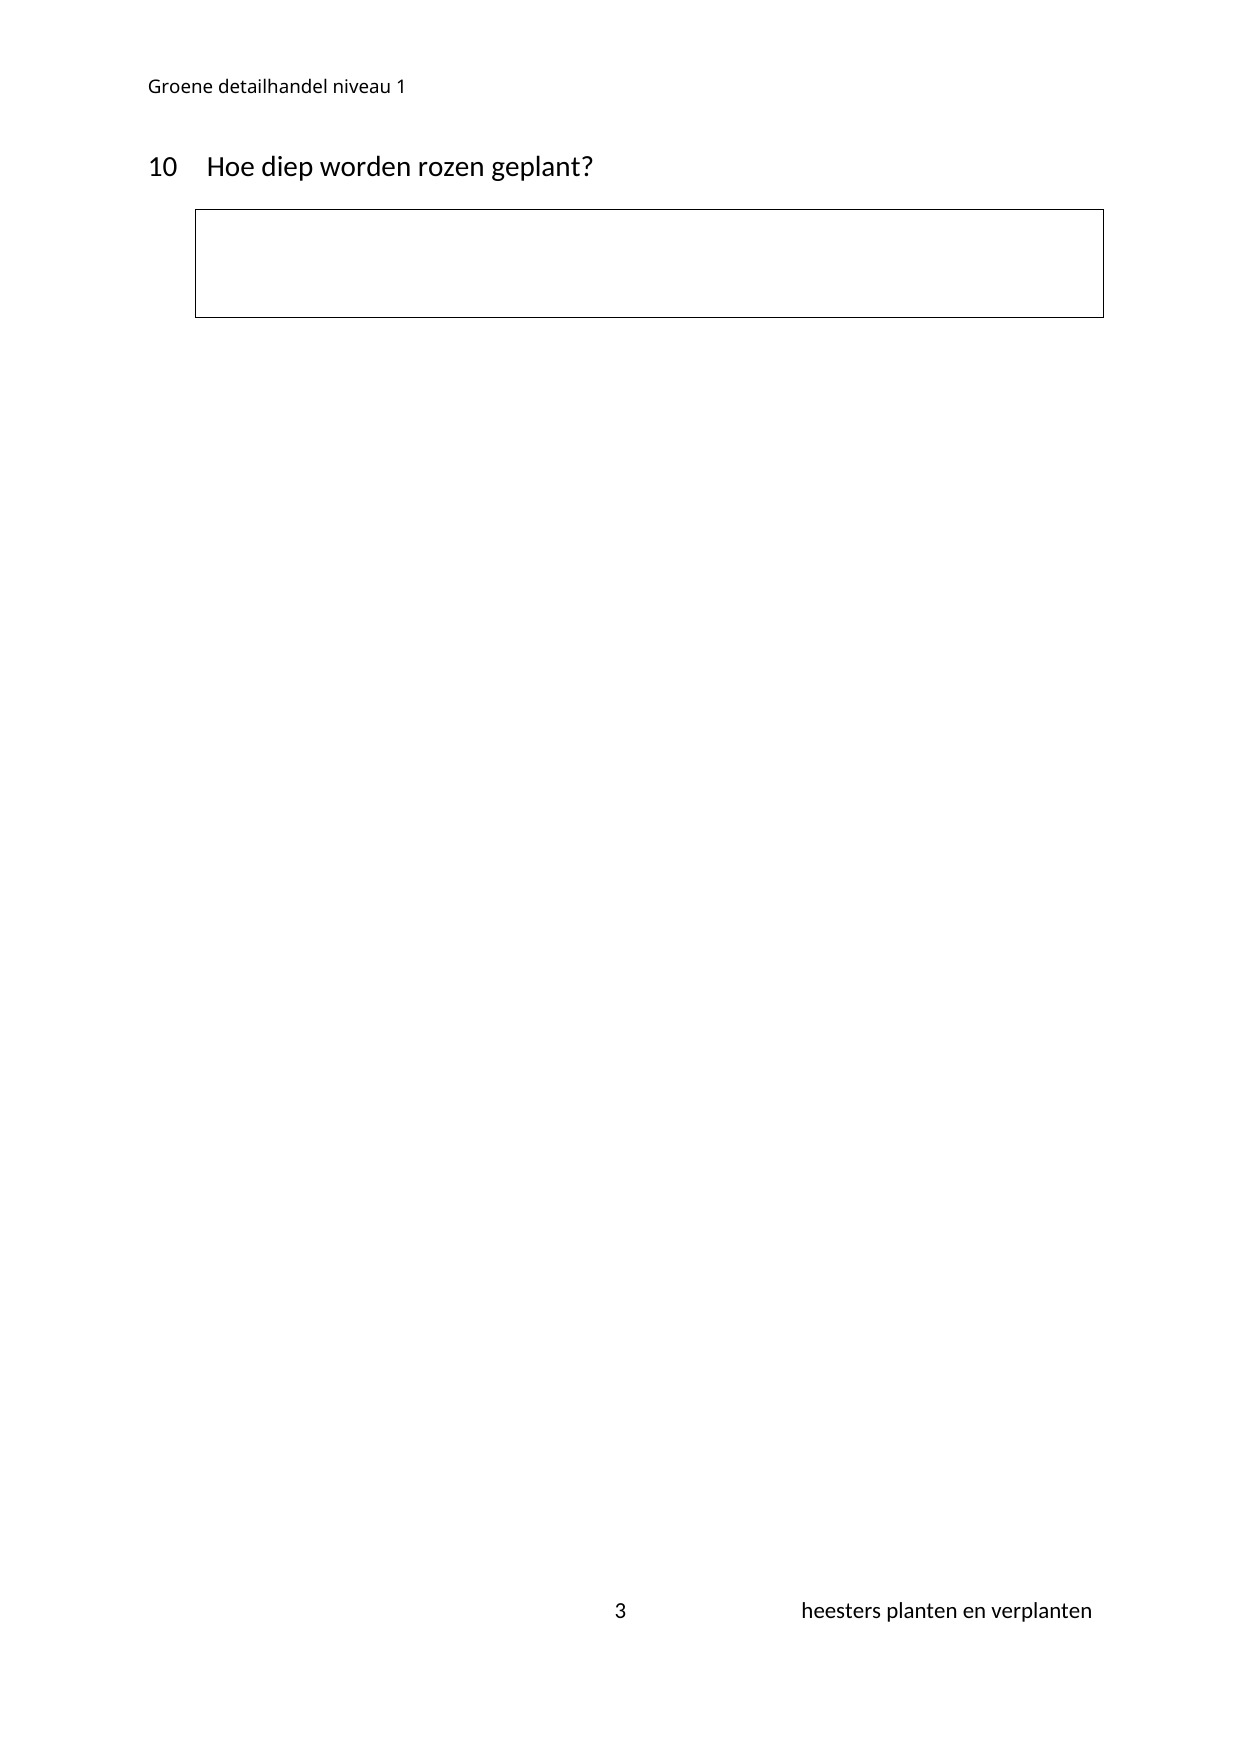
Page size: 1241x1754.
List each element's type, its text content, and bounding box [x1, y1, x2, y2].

text 10 Hoe diep worden rozen geplant? [148, 148, 1093, 183]
table_header [196, 210, 1103, 317]
